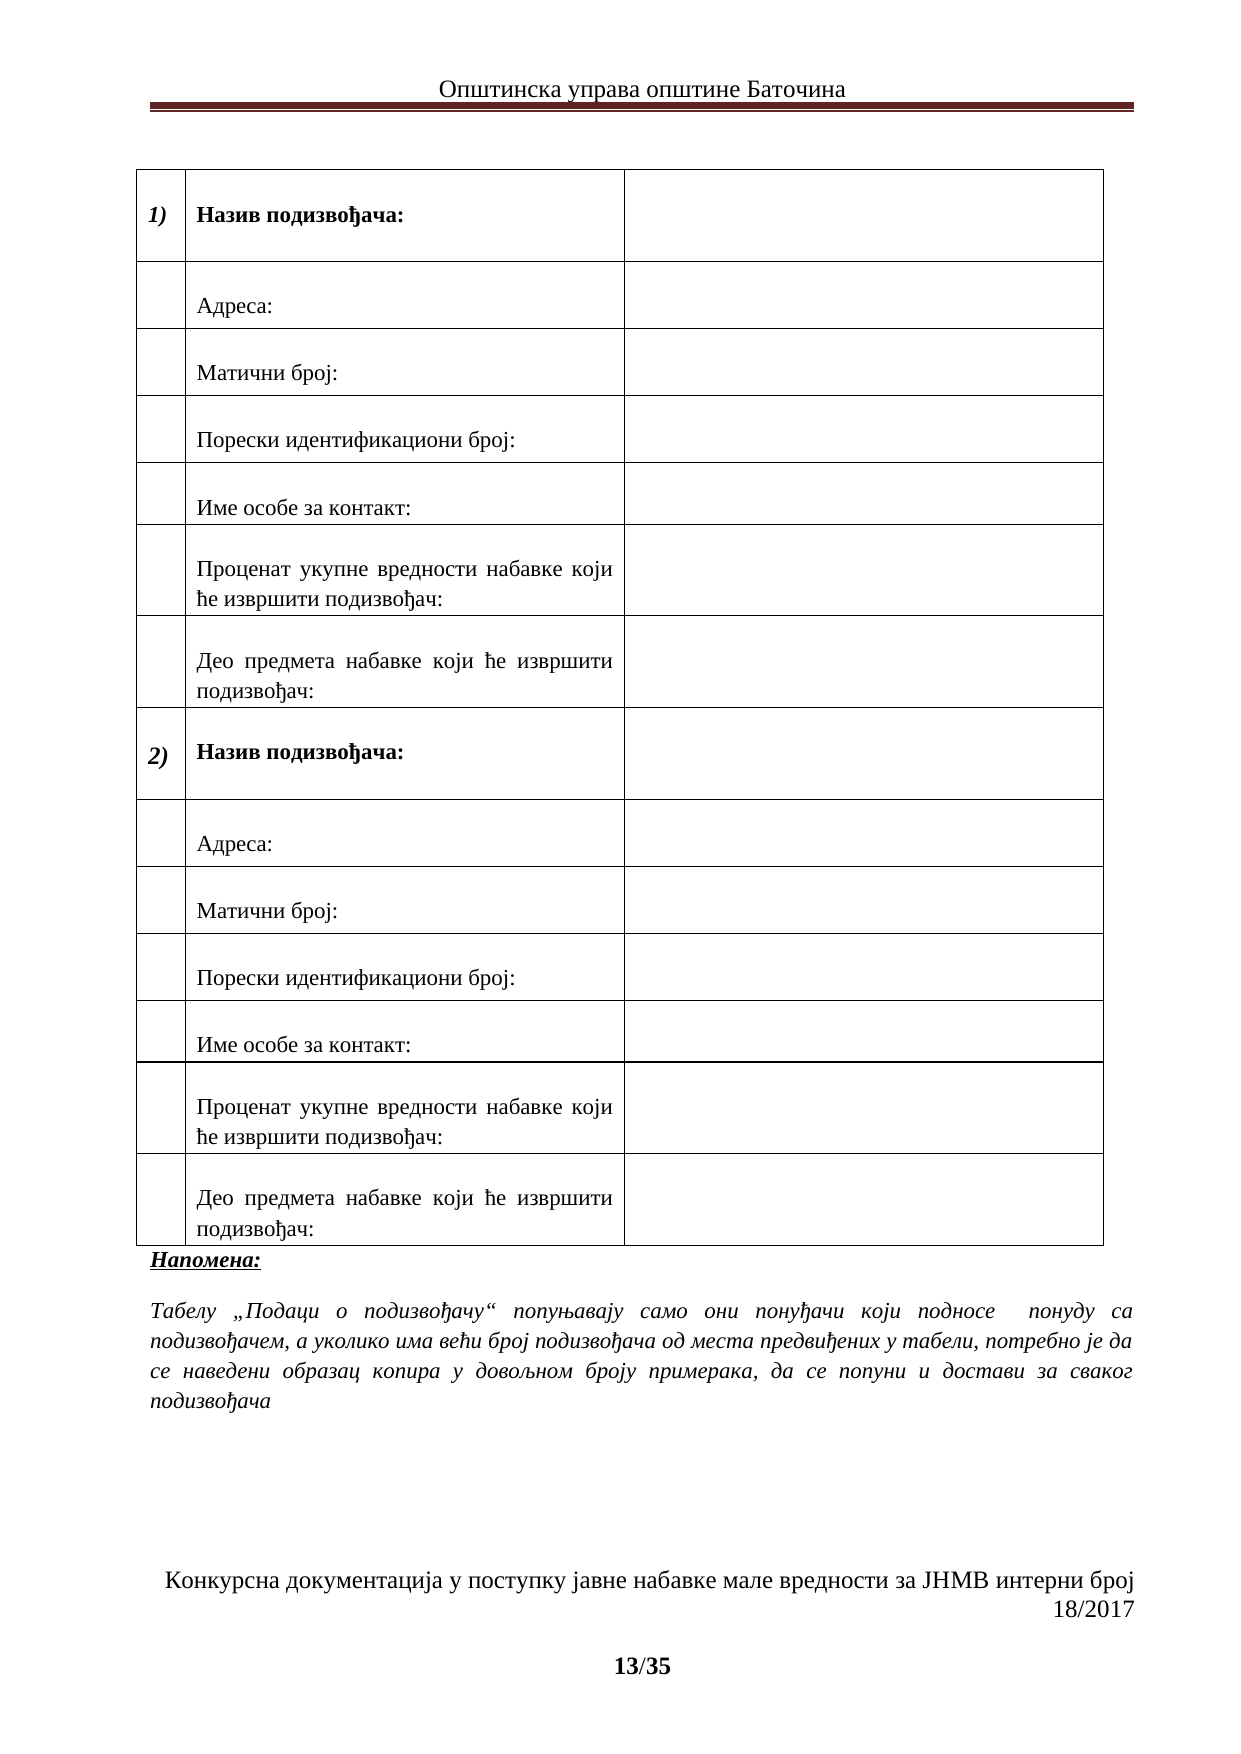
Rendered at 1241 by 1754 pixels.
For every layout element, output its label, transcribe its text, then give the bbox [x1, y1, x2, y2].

table_cell [625, 616, 1103, 707]
table_cell [625, 396, 1103, 462]
text Табелу „Подаци о подизвођачу“ попуњавају само они понуђачи који подносе понуду са подизвођачем, а уколико има већи број подизвођача од места предвиђених у табели, потребно је да се наведени образац копира у довољном броју примерака, да се попуни и достави за сваког подизвођача [150, 1297, 1134, 1414]
table_cell [137, 934, 185, 1000]
table_cell [137, 1001, 185, 1061]
table_cell [625, 525, 1103, 615]
table_header [625, 170, 1103, 261]
table_cell [137, 396, 185, 462]
table_cell Адреса: [186, 262, 624, 328]
table_cell 2) [137, 708, 185, 799]
table_cell [625, 1001, 1103, 1061]
table_cell Име особе за контакт: [186, 463, 624, 524]
table_header Назив подизвођача: [186, 170, 624, 261]
table_cell [137, 1154, 185, 1245]
table_cell Име особе за контакт: [186, 1001, 624, 1061]
table_cell Проценат укупне вредности набавке који ће извршити подизвођач: [186, 1063, 624, 1153]
table_cell Матични број: [186, 867, 624, 933]
table_cell [137, 867, 185, 933]
table_cell [625, 708, 1103, 799]
table_cell Назив подизвођача: [186, 708, 624, 799]
table_cell Део предмета набавке који ће извршити подизвођач: [186, 1154, 624, 1245]
table_cell [137, 525, 185, 615]
table_cell [137, 616, 185, 707]
table_cell Матични број: [186, 329, 624, 395]
table_cell [137, 1063, 185, 1153]
table_cell [137, 800, 185, 866]
table_cell [625, 867, 1103, 933]
table_cell Порески идентификациони број: [186, 934, 624, 1000]
table_cell Део предмета набавке који ће извршити подизвођач: [186, 616, 624, 707]
table_cell [137, 262, 185, 328]
table_cell [625, 800, 1103, 866]
table_cell [625, 934, 1103, 1000]
table_cell [625, 463, 1103, 524]
table_cell Проценат укупне вредности набавке који ће извршити подизвођач: [186, 525, 624, 615]
table_cell [137, 329, 185, 395]
table_cell Порески идентификациони број: [186, 396, 624, 462]
table_cell [625, 329, 1103, 395]
table_cell [625, 1063, 1103, 1153]
table_cell Адреса: [186, 800, 624, 866]
table_header 1) [137, 170, 185, 261]
table_cell [137, 463, 185, 524]
table_cell [625, 262, 1103, 328]
table_cell [625, 1154, 1103, 1245]
text Напомена: [150, 1246, 1134, 1272]
